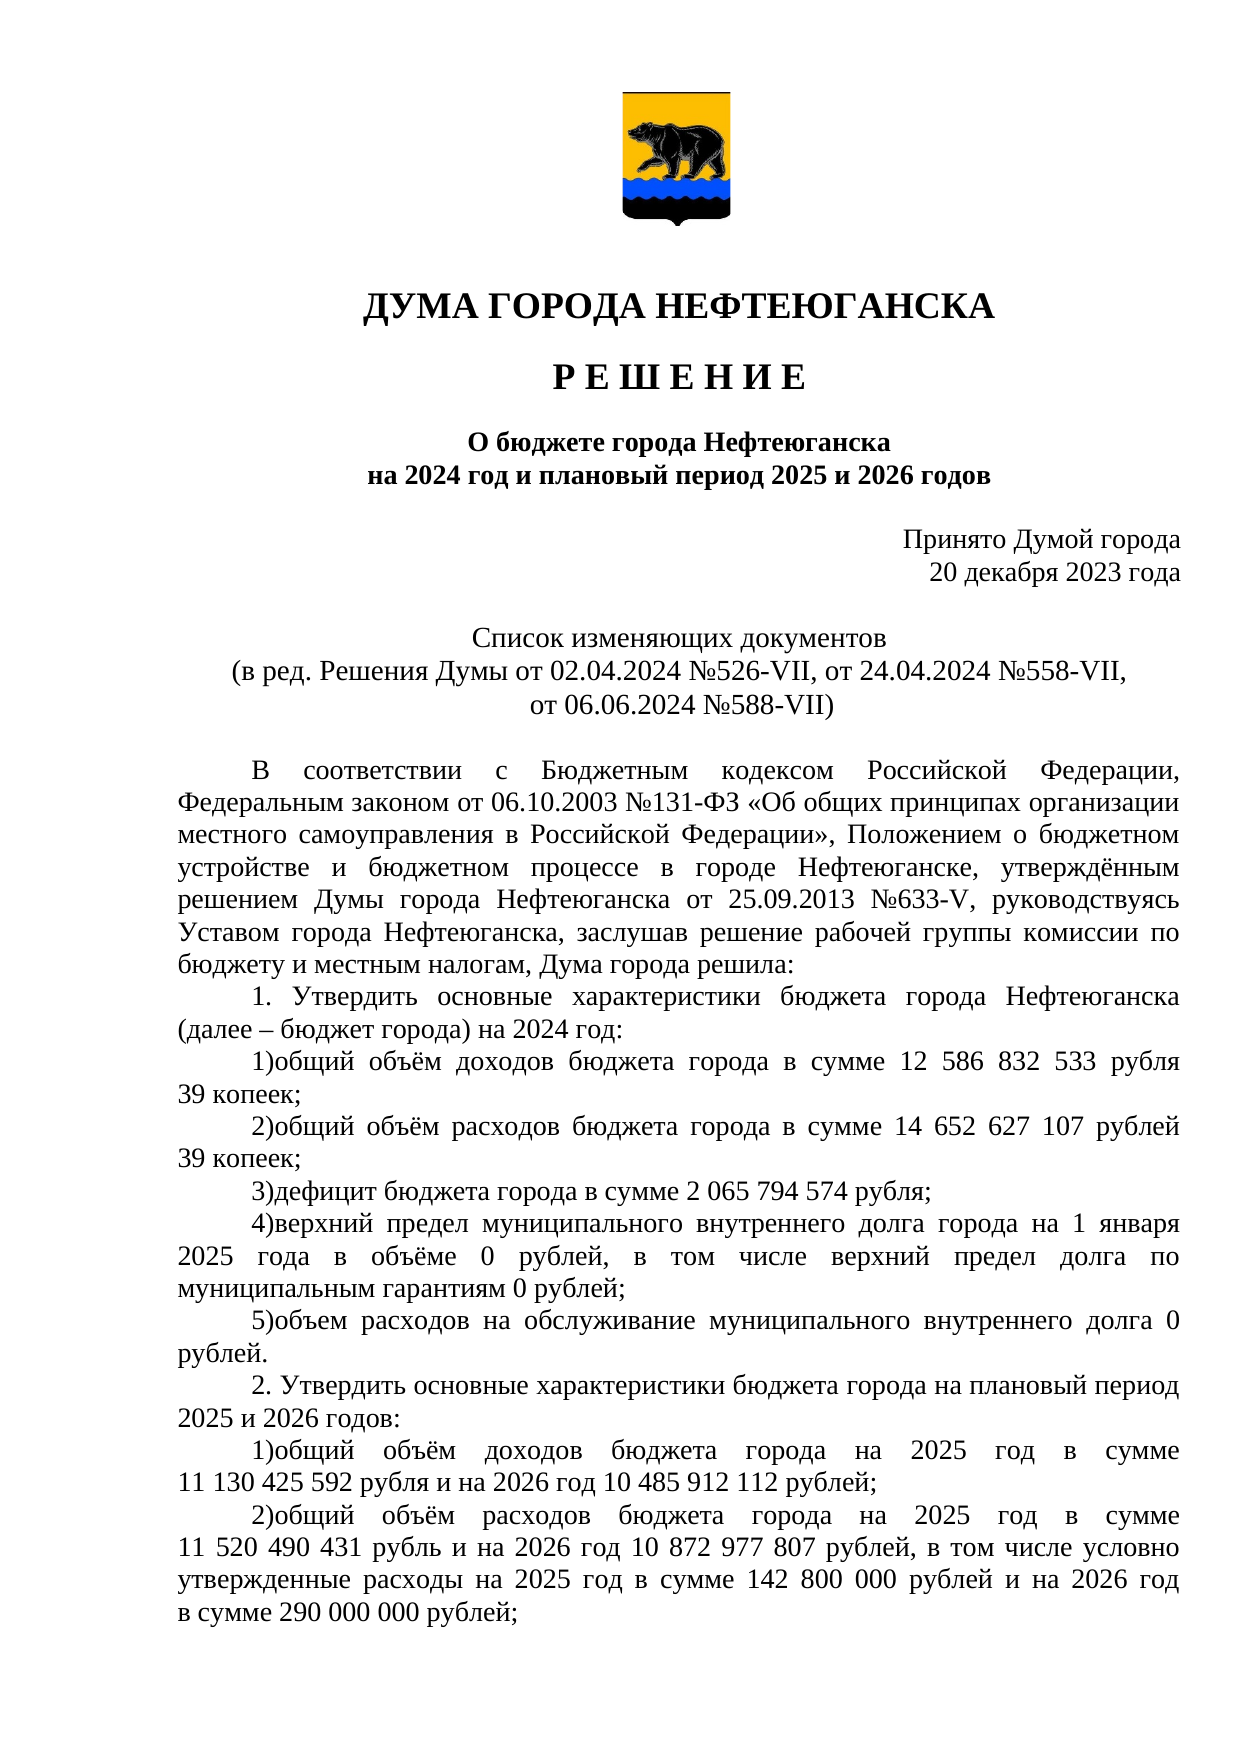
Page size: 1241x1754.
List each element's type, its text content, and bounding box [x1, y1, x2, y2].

text 3)дефицит бюджета города в сумме 2 065 794 574 рубля; [177, 1174, 1181, 1206]
text 20 декабря 2023 года [177, 555, 1181, 587]
text В соответствии с Бюджетным кодексом Российской Федерации, Федеральным законом от 06.10.2003 №131-ФЗ «Об общих принципах организации местного самоуправления в Российской Федерации», Положением о бюджетном устройстве и бюджетном процессе в городе Нефтеюганске, утверждённым решением Думы города Нефтеюганска от 25.09.2013 №633-V, руководствуясь Уставом города Нефтеюганска, заслушав решение рабочей группы комиссии по бюджету и местным налогам, Дума города решила: [177, 753, 1181, 979]
text (в ред. Решения Думы от 02.04.2024 №526-VII, от 24.04.2024 №558-VII, [177, 653, 1181, 687]
text Р Е Ш Е Н И Е [177, 354, 1181, 397]
text 2)общий объём расходов бюджета города на 2025 год в сумме 11 520 490 431 рубль и на 2026 год 10 872 977 807 рублей, в том числе условно утвержденные расходы на 2025 год в сумме 142 800 000 рублей и на 2026 год в сумме 290 000 000 рублей; [177, 1498, 1181, 1627]
text 1)общий объём доходов бюджета города на 2025 год в сумме 11 130 425 592 рубля и на 2026 год 10 485 912 112 рублей; [177, 1433, 1181, 1498]
text 5)объем расходов на обслуживание муниципального внутреннего долга 0 рублей. [177, 1303, 1181, 1368]
text Список изменяющих документов [177, 620, 1181, 653]
text 2)общий объём расходов бюджета города в сумме 14 652 627 107 рублей 39 копеек; [177, 1109, 1181, 1174]
text от 06.06.2024 №588-VII) [177, 687, 1181, 720]
text 1. Утвердить основные характеристики бюджета города Нефтеюганска (далее – бюджет города) на 2024 год: [177, 979, 1181, 1044]
text 4)верхний предел муниципального внутреннего долга города на 1 января 2025 года в объёме 0 рублей, в том числе верхний предел долга по муниципальным гарантиям 0 рублей; [177, 1206, 1181, 1303]
text 2. Утвердить основные характеристики бюджета города на плановый период 2025 и 2026 годов: [177, 1368, 1181, 1433]
text 1)общий объём доходов бюджета города в сумме 12 586 832 533 рубля 39 копеек; [177, 1044, 1181, 1109]
text Принято Думой города [177, 522, 1181, 555]
text ДУМА ГОРОДА НЕФТЕЮГАНСКА [177, 283, 1181, 326]
text на 2024 год и плановый период 2025 и 2026 годов [177, 458, 1181, 490]
text О бюджете города Нефтеюганска [177, 425, 1181, 458]
picture [621, 92, 731, 224]
